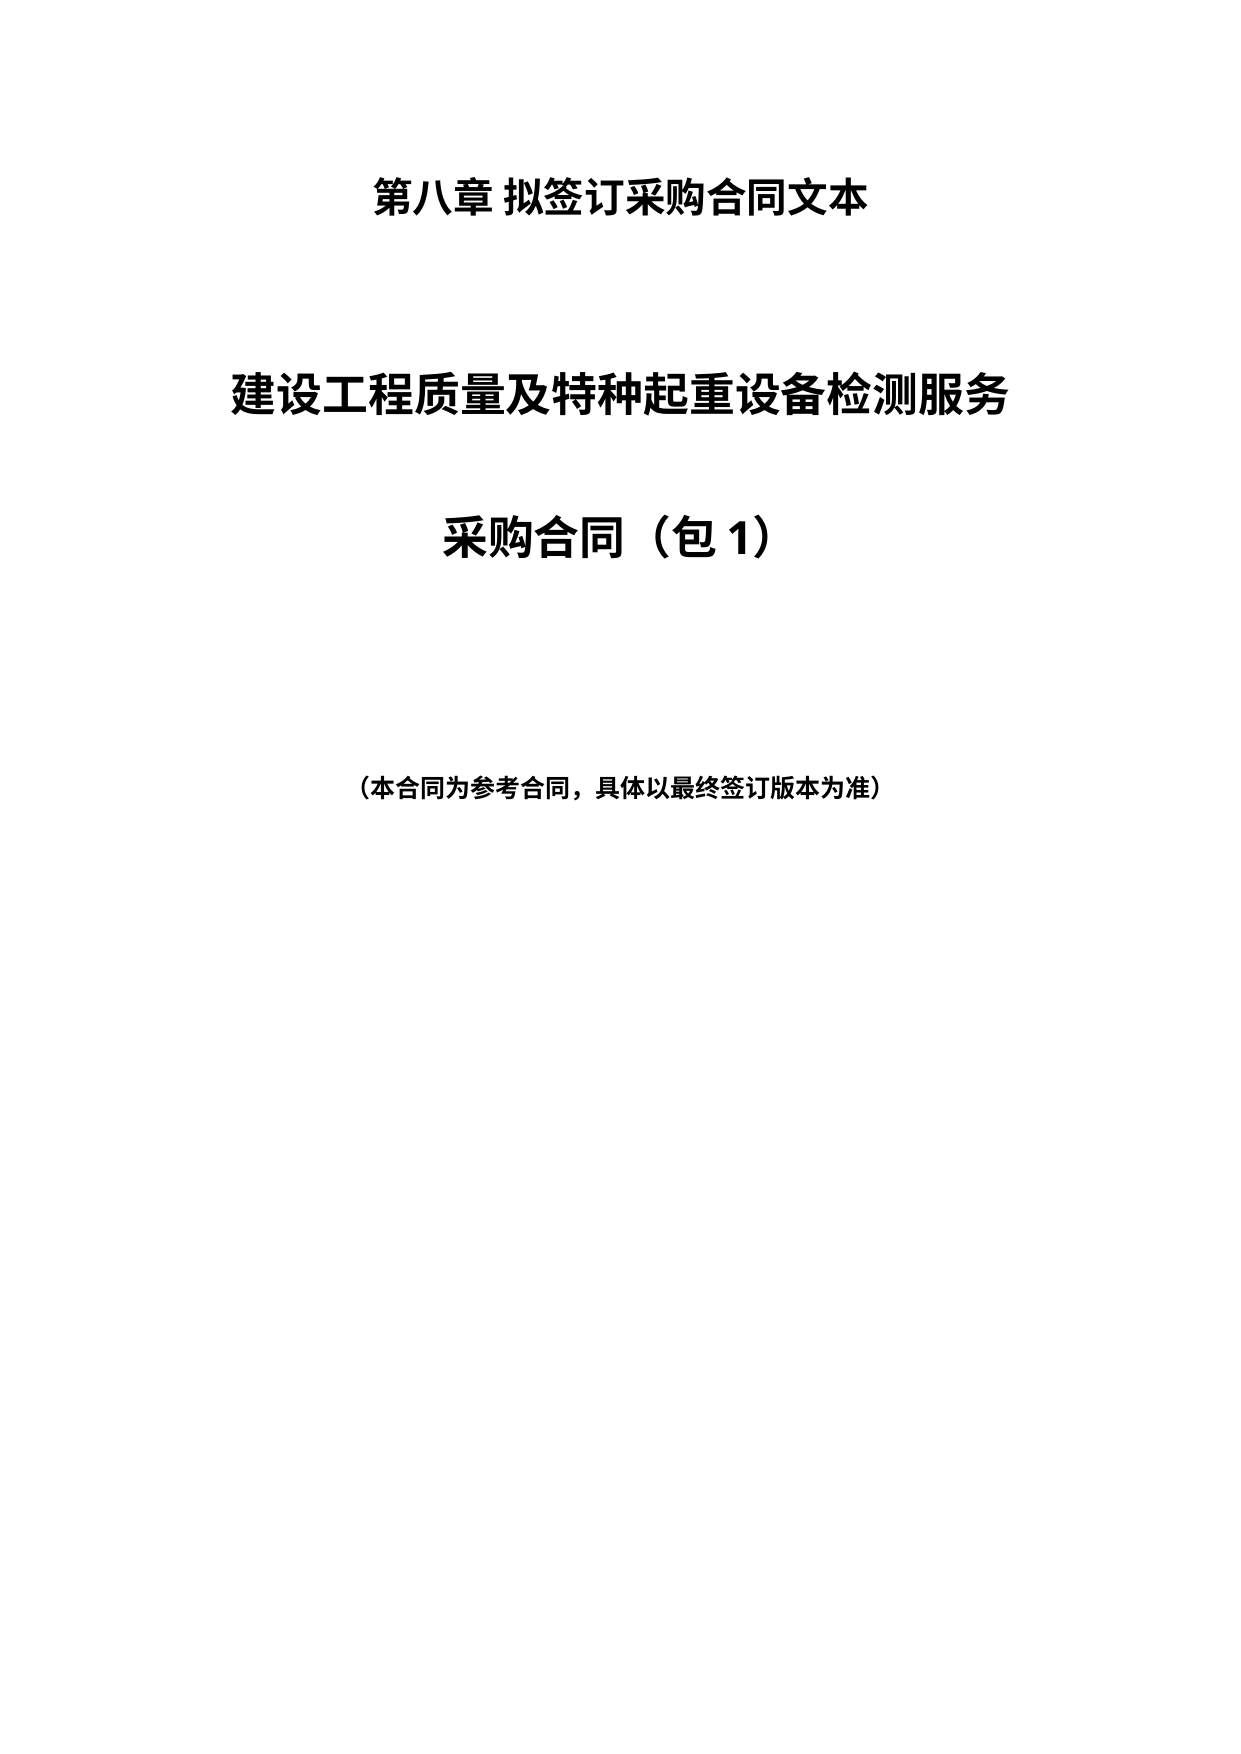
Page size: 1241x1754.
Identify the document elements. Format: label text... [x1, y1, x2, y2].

text 采购合同（包1） [187, 486, 1053, 583]
subtitle 第八章 拟签订采购合同文本 [187, 162, 1053, 227]
text 建设工程质量及特种起重设备检测服务 [187, 342, 1053, 440]
text （本合同为参考合同，具体以最终签订版本为准） [187, 768, 1053, 804]
